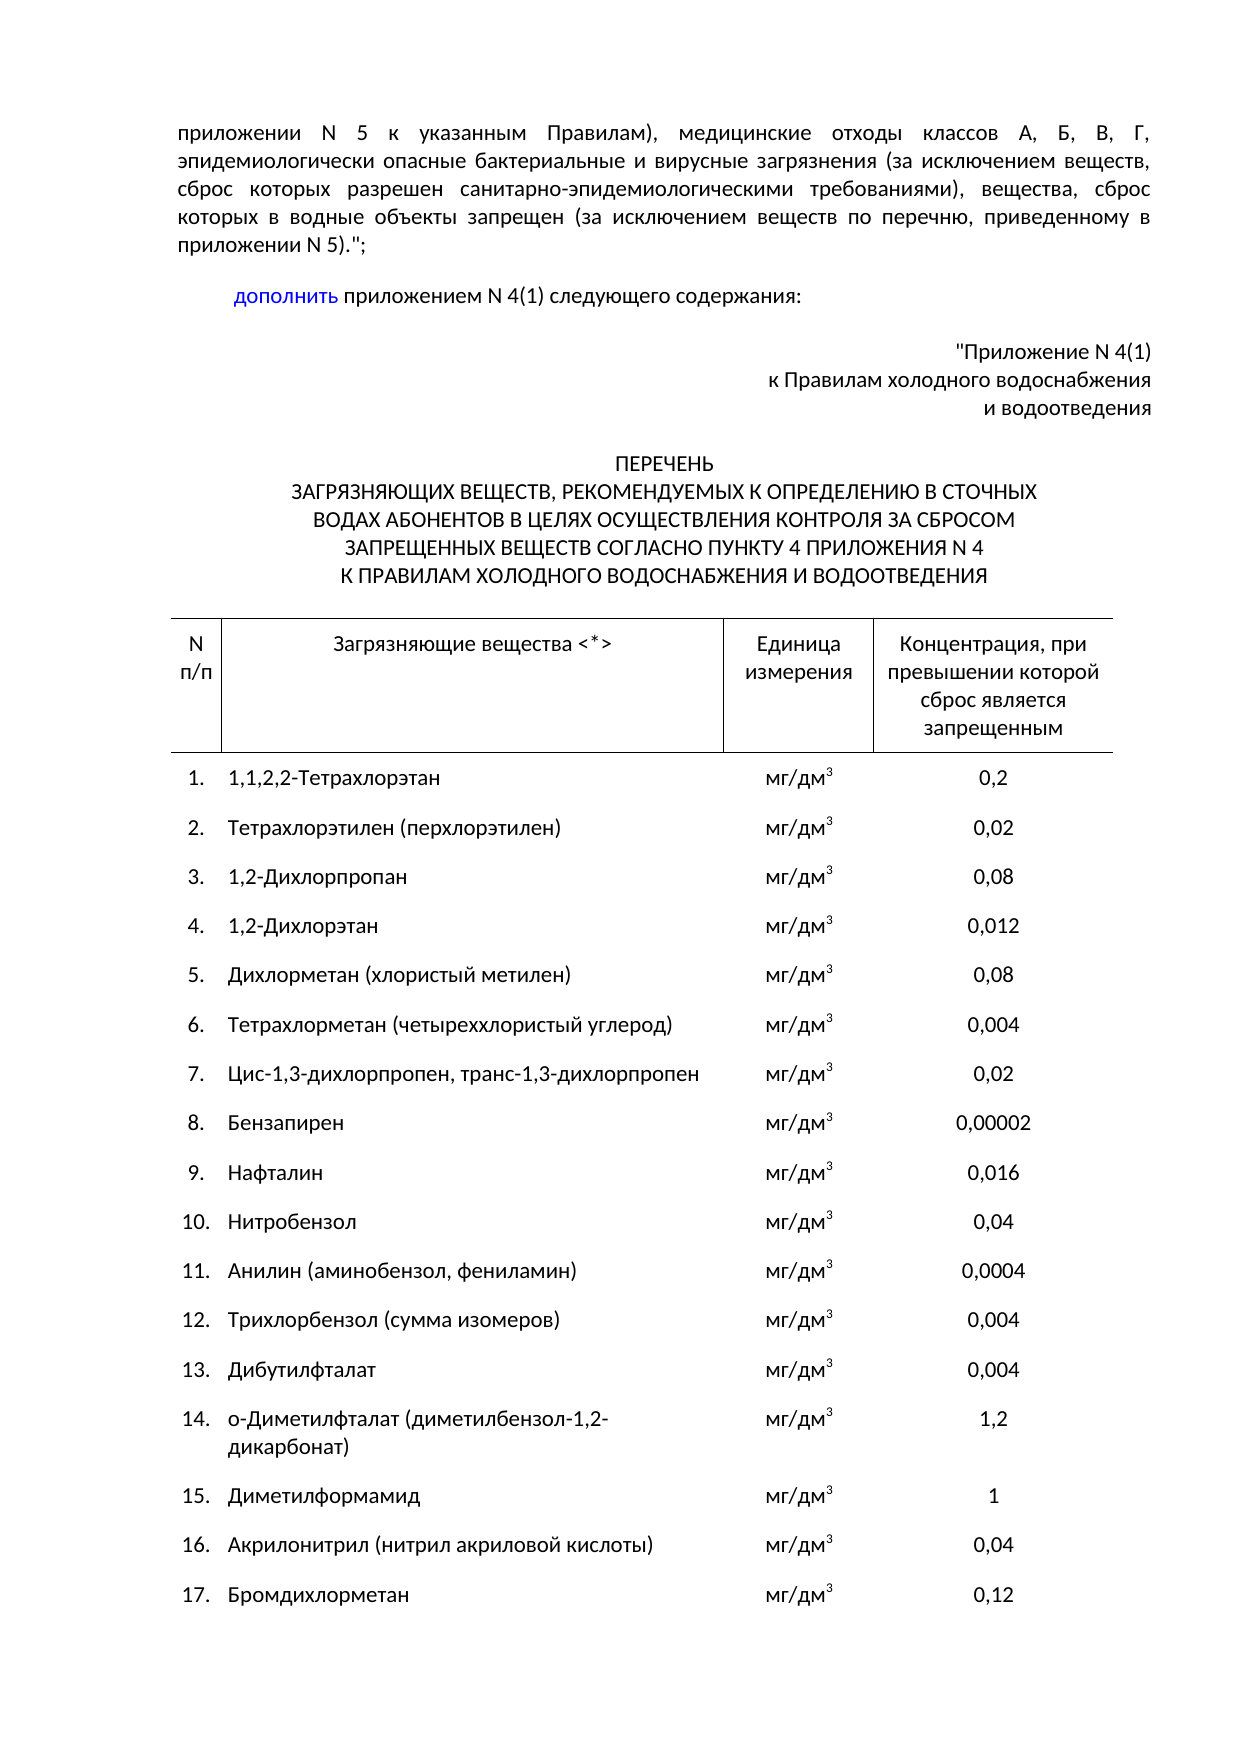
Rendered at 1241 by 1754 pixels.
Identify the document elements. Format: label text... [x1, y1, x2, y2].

table_cell мг/дм3 [724, 999, 874, 1048]
table_cell 1,2 [874, 1393, 1113, 1471]
table_cell 8. [171, 1098, 221, 1147]
table_cell о-Диметилфталат (диметилбензол-1,2-дикарбонат) [221, 1393, 724, 1471]
table_cell Дихлорметан (хлористый метилен) [221, 950, 724, 999]
table_cell 0,04 [874, 1196, 1113, 1246]
table_cell Диметилформамид [221, 1471, 724, 1520]
table_cell 1 [874, 1471, 1113, 1520]
table_cell 0,08 [874, 950, 1113, 999]
table_cell 11. [171, 1246, 221, 1295]
table_cell 2. [171, 802, 221, 851]
table_header Единица измерения [724, 619, 873, 752]
table_cell Нитробензол [221, 1196, 724, 1246]
table_cell 1,2-Дихлорэтан [221, 901, 724, 950]
table_cell мг/дм3 [724, 851, 874, 901]
table_cell 7. [171, 1049, 221, 1098]
table_cell 12. [171, 1295, 221, 1344]
table_cell Бензапирен [221, 1098, 724, 1147]
table_cell 1,2-Дихлорпропан [221, 851, 724, 901]
table_header N п/п [171, 619, 221, 752]
table_cell 10. [171, 1196, 221, 1246]
table_cell Тетрахлорэтилен (перхлорэтилен) [221, 802, 724, 851]
table_cell 4. [171, 901, 221, 950]
table_cell мг/дм3 [724, 1098, 874, 1147]
table_cell Трихлорбензол (сумма изомеров) [221, 1295, 724, 1344]
text и водоотведения [177, 393, 1152, 421]
table_header Загрязняющие вещества <*> [222, 619, 723, 752]
table_cell мг/дм3 [724, 1246, 874, 1295]
table_cell 17. [171, 1569, 221, 1618]
table_cell 1,1,2,2-Тетрахлорэтан [221, 753, 724, 802]
table_cell мг/дм3 [724, 1196, 874, 1246]
text ЗАГРЯЗНЯЮЩИХ ВЕЩЕСТВ, РЕКОМЕНДУЕМЫХ К ОПРЕДЕЛЕНИЮ В СТОЧНЫХ [177, 477, 1152, 505]
table_cell мг/дм3 [724, 1393, 874, 1471]
table_cell мг/дм3 [724, 950, 874, 999]
table_cell мг/дм3 [724, 1344, 874, 1393]
text к Правилам холодного водоснабжения [177, 365, 1152, 393]
table_cell 0,004 [874, 999, 1113, 1048]
table_cell 0,0004 [874, 1246, 1113, 1295]
table_cell мг/дм3 [724, 1520, 874, 1569]
table_cell мг/дм3 [724, 901, 874, 950]
table_cell Бромдихлорметан [221, 1569, 724, 1618]
table_cell 0,004 [874, 1344, 1113, 1393]
table_cell 3. [171, 851, 221, 901]
text ПЕРЕЧЕНЬ [177, 449, 1152, 477]
table_cell 13. [171, 1344, 221, 1393]
text "Приложение N 4(1) [177, 337, 1152, 365]
table_cell 0,012 [874, 901, 1113, 950]
text ЗАПРЕЩЕННЫХ ВЕЩЕСТВ СОГЛАСНО ПУНКТУ 4 ПРИЛОЖЕНИЯ N 4 [177, 533, 1152, 561]
table_cell мг/дм3 [724, 1295, 874, 1344]
text дополнить приложением N 4(1) следующего содержания: [177, 281, 1152, 309]
text ВОДАХ АБОНЕНТОВ В ЦЕЛЯХ ОСУЩЕСТВЛЕНИЯ КОНТРОЛЯ ЗА СБРОСОМ [177, 505, 1152, 533]
table_cell 0,12 [874, 1569, 1113, 1618]
table_cell Анилин (аминобензол, фениламин) [221, 1246, 724, 1295]
table_cell 14. [171, 1393, 221, 1471]
table_cell Нафталин [221, 1147, 724, 1196]
table_cell 1. [171, 753, 221, 802]
text К ПРАВИЛАМ ХОЛОДНОГО ВОДОСНАБЖЕНИЯ И ВОДООТВЕДЕНИЯ [177, 561, 1152, 589]
table_cell 15. [171, 1471, 221, 1520]
table_cell Цис-1,3-дихлорпропен, транс-1,3-дихлорпропен [221, 1049, 724, 1098]
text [177, 118, 1152, 258]
table_cell 0,08 [874, 851, 1113, 901]
table_cell 16. [171, 1520, 221, 1569]
table_cell 0,004 [874, 1295, 1113, 1344]
table_cell мг/дм3 [724, 753, 874, 802]
table_cell 0,02 [874, 802, 1113, 851]
table_cell 0,2 [874, 753, 1113, 802]
table_cell 6. [171, 999, 221, 1048]
table_cell 0,02 [874, 1049, 1113, 1098]
table_cell мг/дм3 [724, 802, 874, 851]
table_cell мг/дм3 [724, 1049, 874, 1098]
table_cell 0,04 [874, 1520, 1113, 1569]
table_header Концентрация, при превышении которой сброс является запрещенным [874, 619, 1113, 752]
table_cell Дибутилфталат [221, 1344, 724, 1393]
table_cell 0,00002 [874, 1098, 1113, 1147]
table_cell Тетрахлорметан (четыреххлористый углерод) [221, 999, 724, 1048]
table_cell мг/дм3 [724, 1569, 874, 1618]
table_cell мг/дм3 [724, 1147, 874, 1196]
table_cell 0,016 [874, 1147, 1113, 1196]
table_cell 9. [171, 1147, 221, 1196]
table_cell Акрилонитрил (нитрил акриловой кислоты) [221, 1520, 724, 1569]
table_cell мг/дм3 [724, 1471, 874, 1520]
table_cell 5. [171, 950, 221, 999]
